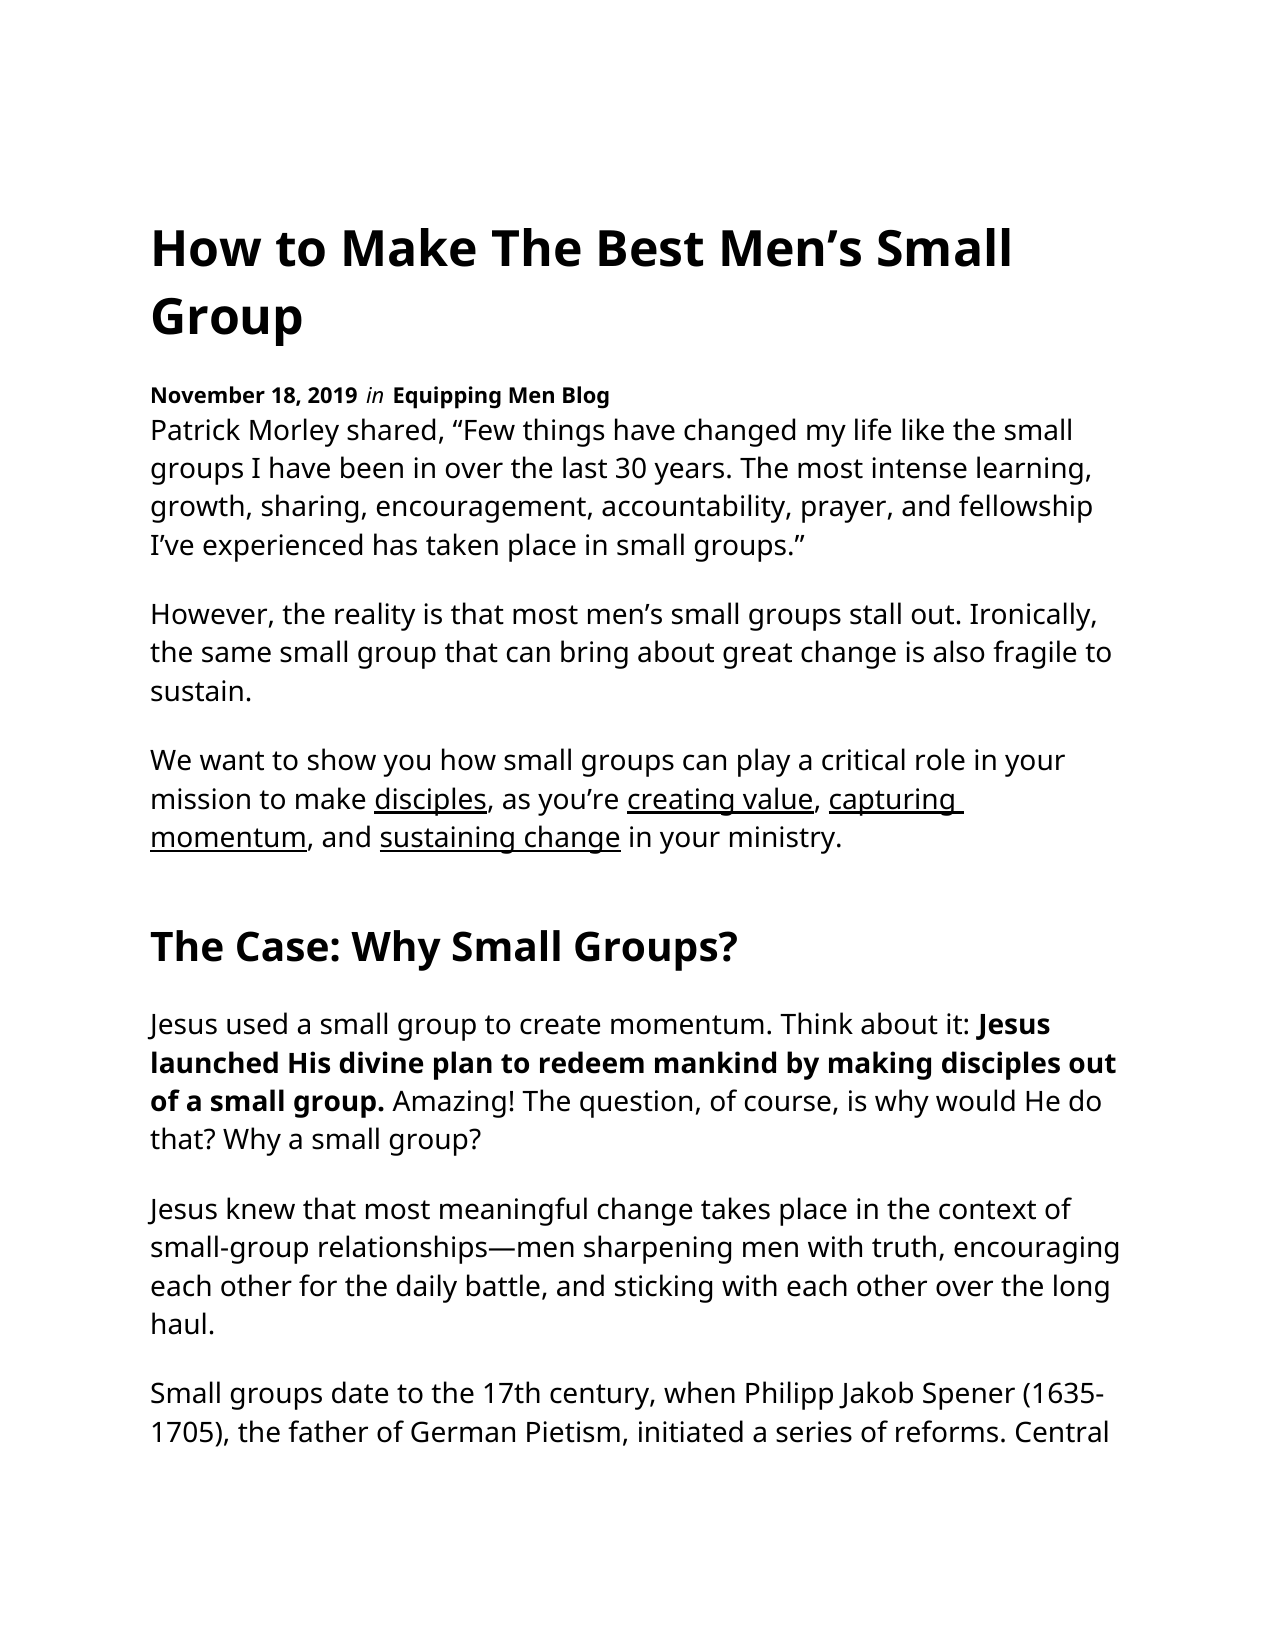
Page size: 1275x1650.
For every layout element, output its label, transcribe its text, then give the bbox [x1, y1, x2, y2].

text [150, 1374, 1125, 1451]
text Jesus used a small group to create momentum. Think about it: Jesus launched His divine plan to redeem mankind by making disciples out of a small group. Amazing! The question, of course, is why would He do that? Why a small group? [150, 1005, 1125, 1158]
text November 18, 2019 in Equipping Men Blog [150, 380, 1125, 410]
text The Case: Why Small Groups? [150, 918, 1125, 973]
text How to Make The Best Men’s Small Group [150, 212, 1125, 349]
text We want to show you how small groups can play a critical role in your mission to make disciples, as you’re creating value, capturing momentum, and sustaining change in your ministry. [150, 741, 1125, 856]
text Jesus knew that most meaningful change takes place in the context of small-group relationships—men sharpening men with truth, encouraging each other for the daily battle, and sticking with each other over the long haul. [150, 1189, 1125, 1343]
text Patrick Morley shared, “Few things have changed my life like the small groups I have been in over the last 30 years. The most intense learning, growth, sharing, encouragement, accountability, prayer, and fellowship I’ve experienced has taken place in small groups.” [150, 410, 1125, 563]
text However, the reality is that most men’s small groups stall out. Ironically, the same small group that can bring about great change is also fragile to sustain. [150, 594, 1125, 709]
